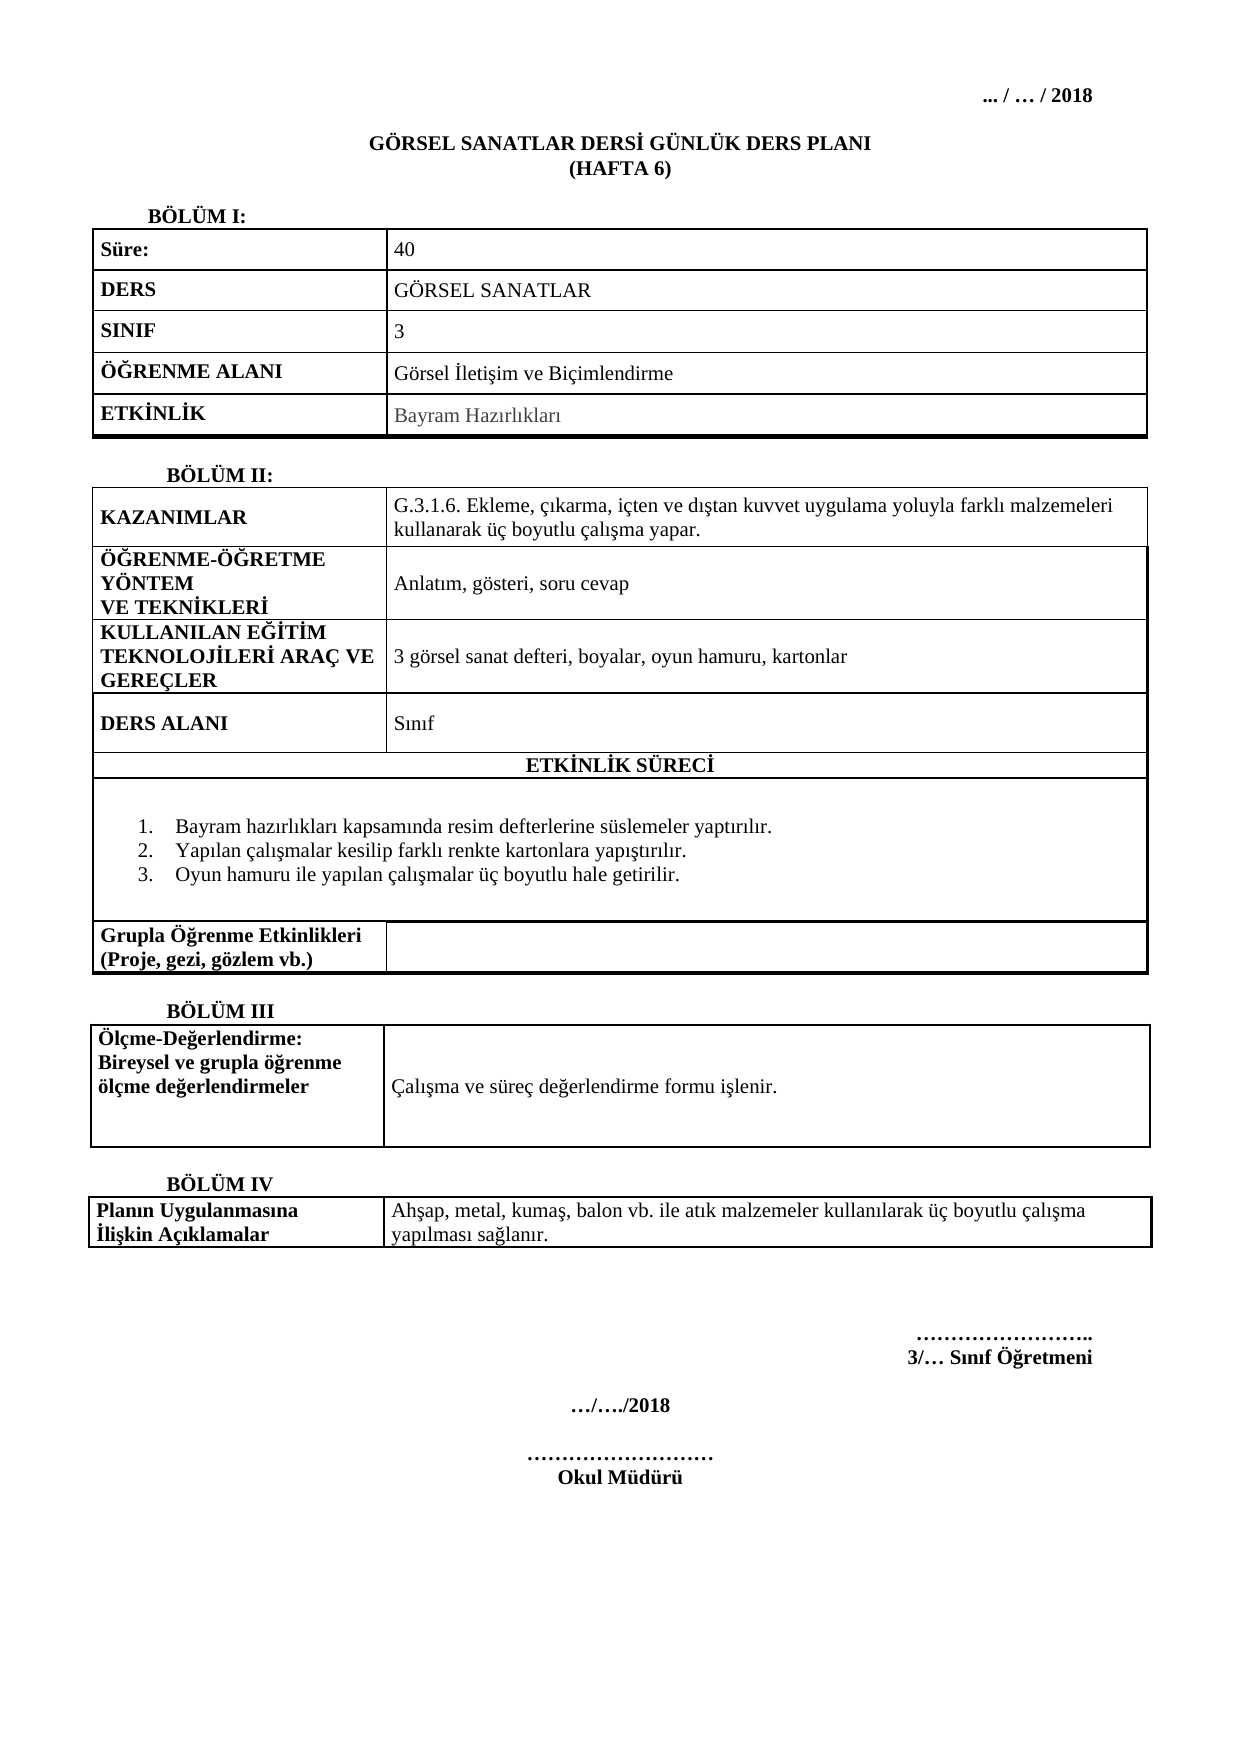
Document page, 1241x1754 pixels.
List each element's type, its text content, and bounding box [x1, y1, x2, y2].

table_cell GÖRSEL SANATLAR [388, 271, 1146, 310]
table_cell ÖĞRENME-ÖĞRETME YÖNTEM VE TEKNİKLERİ [93, 547, 386, 619]
table_cell SINIF [94, 311, 386, 352]
table_header G.3.1.6. Ekleme, çıkarma, içten ve dıştan kuvvet uygulama yoluyla farklı malzemeleri kullanarak üç boyutlu çalışma yapar. [387, 488, 1147, 546]
table_header Planın Uygulanmasına İlişkin Açıklamalar [90, 1198, 383, 1246]
table_cell Anlatım, gösteri, soru cevap [387, 547, 1146, 619]
text BÖLÜM I: [148, 203, 1093, 228]
subtitle BÖLÜM IV [148, 1172, 1093, 1196]
table_header Süre: [94, 230, 386, 269]
text …/…./2018 [148, 1393, 1093, 1417]
text 3/… Sınıf Öğretmeni [148, 1344, 1093, 1369]
table_header Ölçme-Değerlendirme: Bireysel ve grupla öğrenme ölçme değerlendirmeler [92, 1026, 383, 1146]
table_cell [387, 923, 1146, 971]
table_cell DERS ALANI [94, 694, 386, 752]
table_cell 3 [388, 311, 1146, 352]
table_header Ahşap, metal, kumaş, balon vb. ile atık malzemeler kullanılarak üç boyutlu çalışma yapılması sağlanır. [385, 1198, 1150, 1246]
text ... / … / 2018 [148, 83, 1093, 107]
table_cell DERS [94, 271, 386, 310]
text ……………………… [148, 1441, 1093, 1465]
text GÖRSEL SANATLAR DERSİ GÜNLÜK DERS PLANI [148, 131, 1093, 155]
table_cell KULLANILAN EĞİTİM TEKNOLOJİLERİ ARAÇ VE GEREÇLER [93, 620, 386, 692]
text Okul Müdürü [148, 1465, 1093, 1489]
table_cell Bayram hazırlıkları kapsamında resim defterlerine süslemeler yaptırılır. Yapılan çalışmalar kesilip farklı renkte kartonlara yapıştırılır. Oyun hamuru ile yapılan çalışmalar üç boyutlu hale getirilir. [94, 779, 1146, 920]
table_cell Grupla Öğrenme Etkinlikleri (Proje, gezi, gözlem vb.) [94, 922, 386, 971]
table_cell Bayram Hazırlıkları [388, 395, 1146, 434]
table_cell Görsel İletişim ve Biçimlendirme [388, 353, 1146, 393]
table_cell ETKİNLİK SÜRECİ [94, 753, 1146, 777]
subtitle BÖLÜM III [148, 999, 1093, 1023]
text BÖLÜM II: [148, 463, 1093, 487]
text …………………….. [148, 1321, 1093, 1344]
table_cell ETKİNLİK [94, 395, 386, 434]
table_cell 3 görsel sanat defteri, boyalar, oyun hamuru, kartonlar [387, 620, 1146, 692]
table_header KAZANIMLAR [93, 488, 386, 546]
text (HAFTA 6) [148, 155, 1093, 179]
table_header Çalışma ve süreç değerlendirme formu işlenir. [385, 1026, 1149, 1146]
table_header 40 [388, 230, 1146, 269]
table_cell ÖĞRENME ALANI [94, 353, 386, 393]
table_cell Sınıf [387, 694, 1146, 752]
